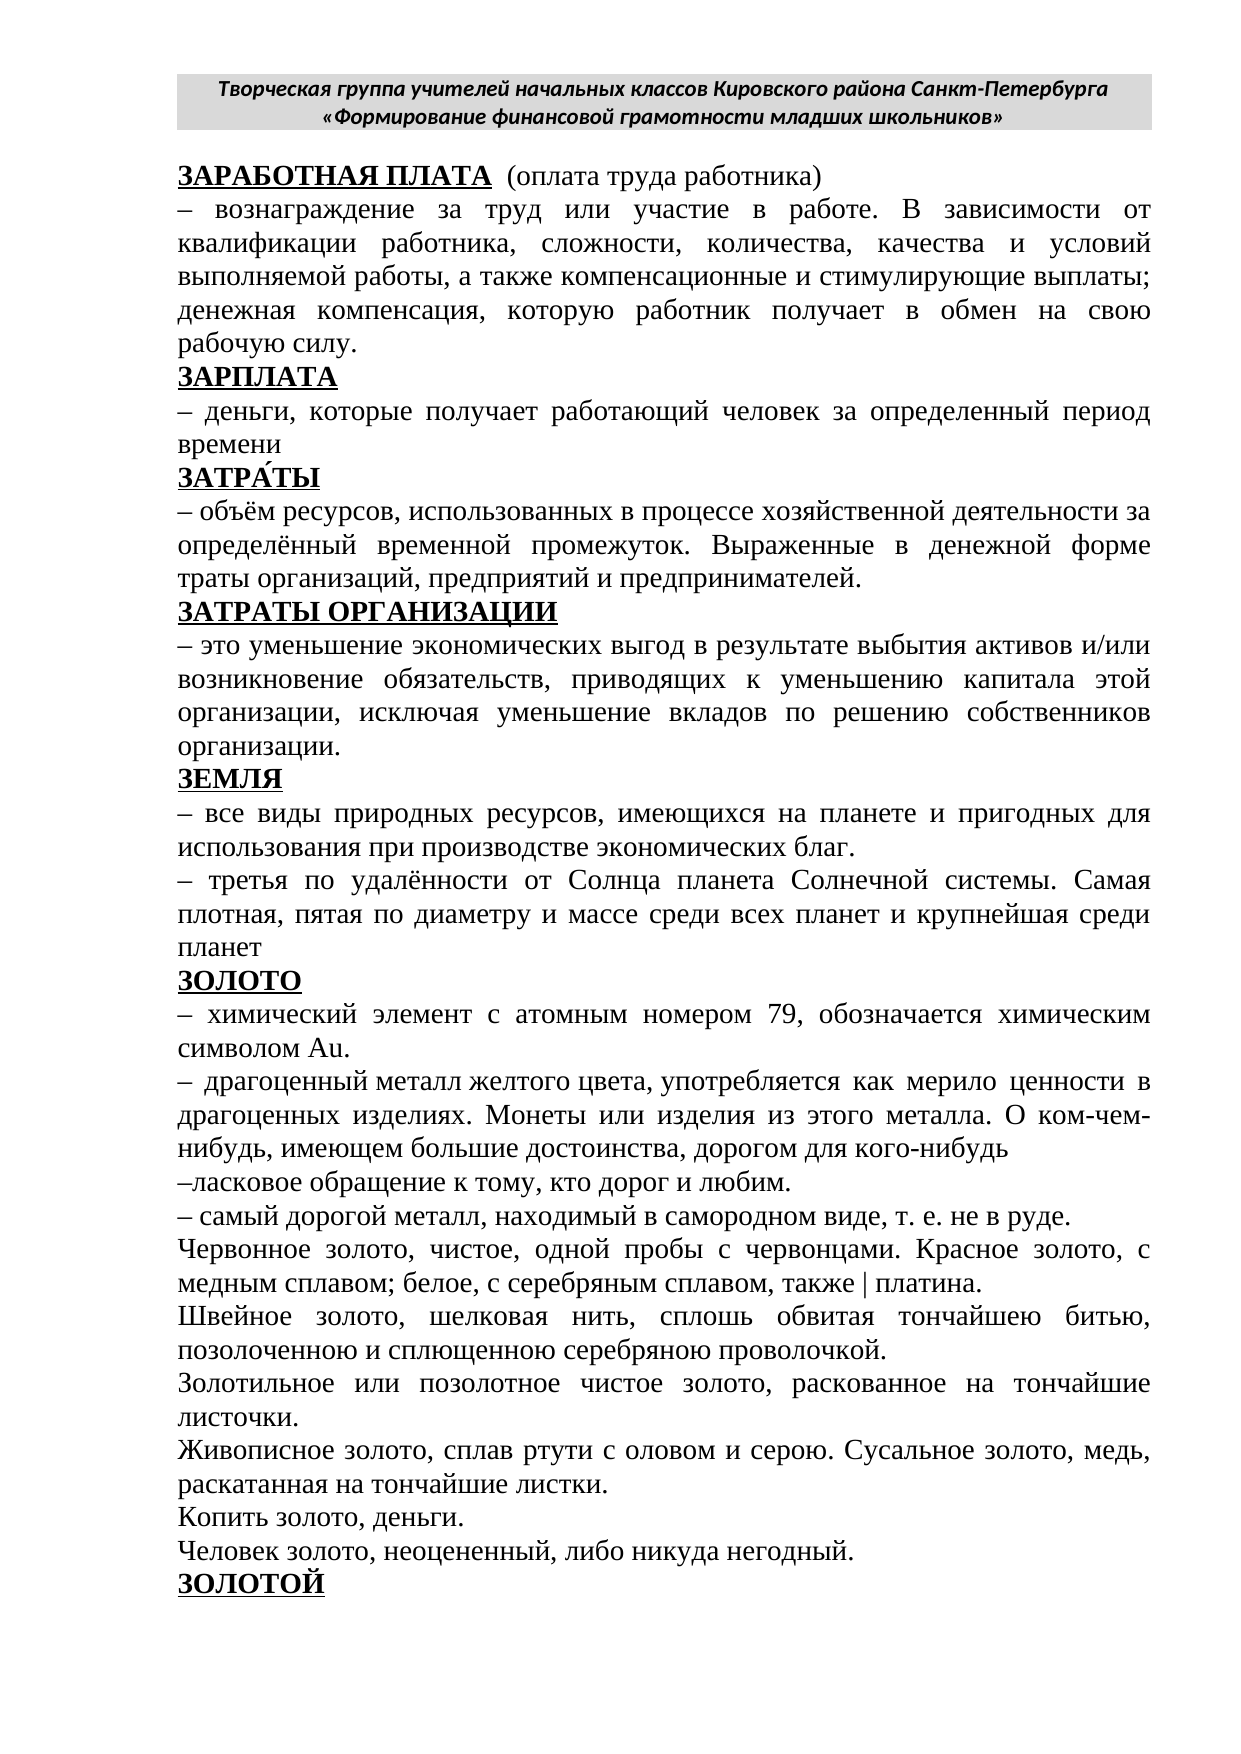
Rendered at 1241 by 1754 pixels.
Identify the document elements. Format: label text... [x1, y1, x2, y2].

text – вознаграждение за труд или участие в работе. В зависимости от квалификации работника, сложности, количества, качества и условий выполняемой работы, а также компенсационные и стимулирующие выплаты; денежная компенсация, которую работник получает в обмен на свою рабочую силу. [177, 191, 1152, 359]
text Червонное золото, чистое, одной пробы с червонцами. Красное золото, с медным сплавом; белое, с серебряным сплавом, также | платина. [177, 1231, 1152, 1298]
text – самый дорогой металл, находимый в самородном виде, т. е. не в руде. [177, 1198, 1152, 1231]
text ЗАТРАТЫ ОРГАНИЗАЦИИ [177, 594, 1152, 627]
text ЗАТРА́ТЫ [177, 460, 1152, 493]
text ЗЕМЛЯ [177, 762, 1152, 795]
text ЗАРАБОТНАЯ ПЛАТА (оплата труда работника) [177, 158, 1152, 191]
text – третья по удалённости от Солнца планета Солнечной системы. Самая плотная, пятая по диаметру и массе среди всех планет и крупнейшая среди планет [177, 862, 1152, 963]
text –ласковое обращение к тому, кто дорог и любим. [177, 1164, 1152, 1198]
text – химический элемент с атомным номером 79, обозначается химическим символом Au. [177, 996, 1152, 1063]
text – это уменьшение экономических выгод в результате выбытия активов и/или возникновение обязательств, приводящих к уменьшению капитала этой организации, исключая уменьшение вкладов по решению собственников организации. [177, 627, 1152, 762]
text – объём ресурсов, использованных в процессе хозяйственной деятельности за определённый временной промежуток. Выраженные в денежной форме траты организаций, предприятий и предпринимателей. [177, 493, 1152, 594]
text Человек золото, неоцененный, либо никуда негодный. [177, 1533, 1152, 1567]
text Живописное золото, сплав ртути с оловом и серою. Сусальное золото, медь, раскатанная на тончайшие листки. [177, 1432, 1152, 1499]
text – все виды природных ресурсов, имеющихся на планете и пригодных для использования при производстве экономических благ. [177, 795, 1152, 862]
text – деньги, которые получает работающий человек за определенный период времени [177, 393, 1152, 460]
text ЗАРПЛАТА [177, 359, 1152, 393]
text Золотильное или позолотное чистое золото, раскованное на тончайшие листочки. [177, 1365, 1152, 1432]
text Швейное золото, шелковая нить, сплошь обвитая тончайшею битью, позолоченною и сплющенною серебряною проволочкой. [177, 1298, 1152, 1365]
text – драгоценный металл желтого цвета, употребляется как мерило ценности в драгоценных изделиях. Монеты или изделия из этого металла. О ком-чем-нибудь, имеющем большие достоинства, дорогом для кого-нибудь [177, 1063, 1152, 1164]
text Копить золото, деньги. [177, 1499, 1152, 1533]
text ЗОЛОТОЙ [177, 1567, 1152, 1600]
text ЗОЛОТО [177, 963, 1152, 996]
